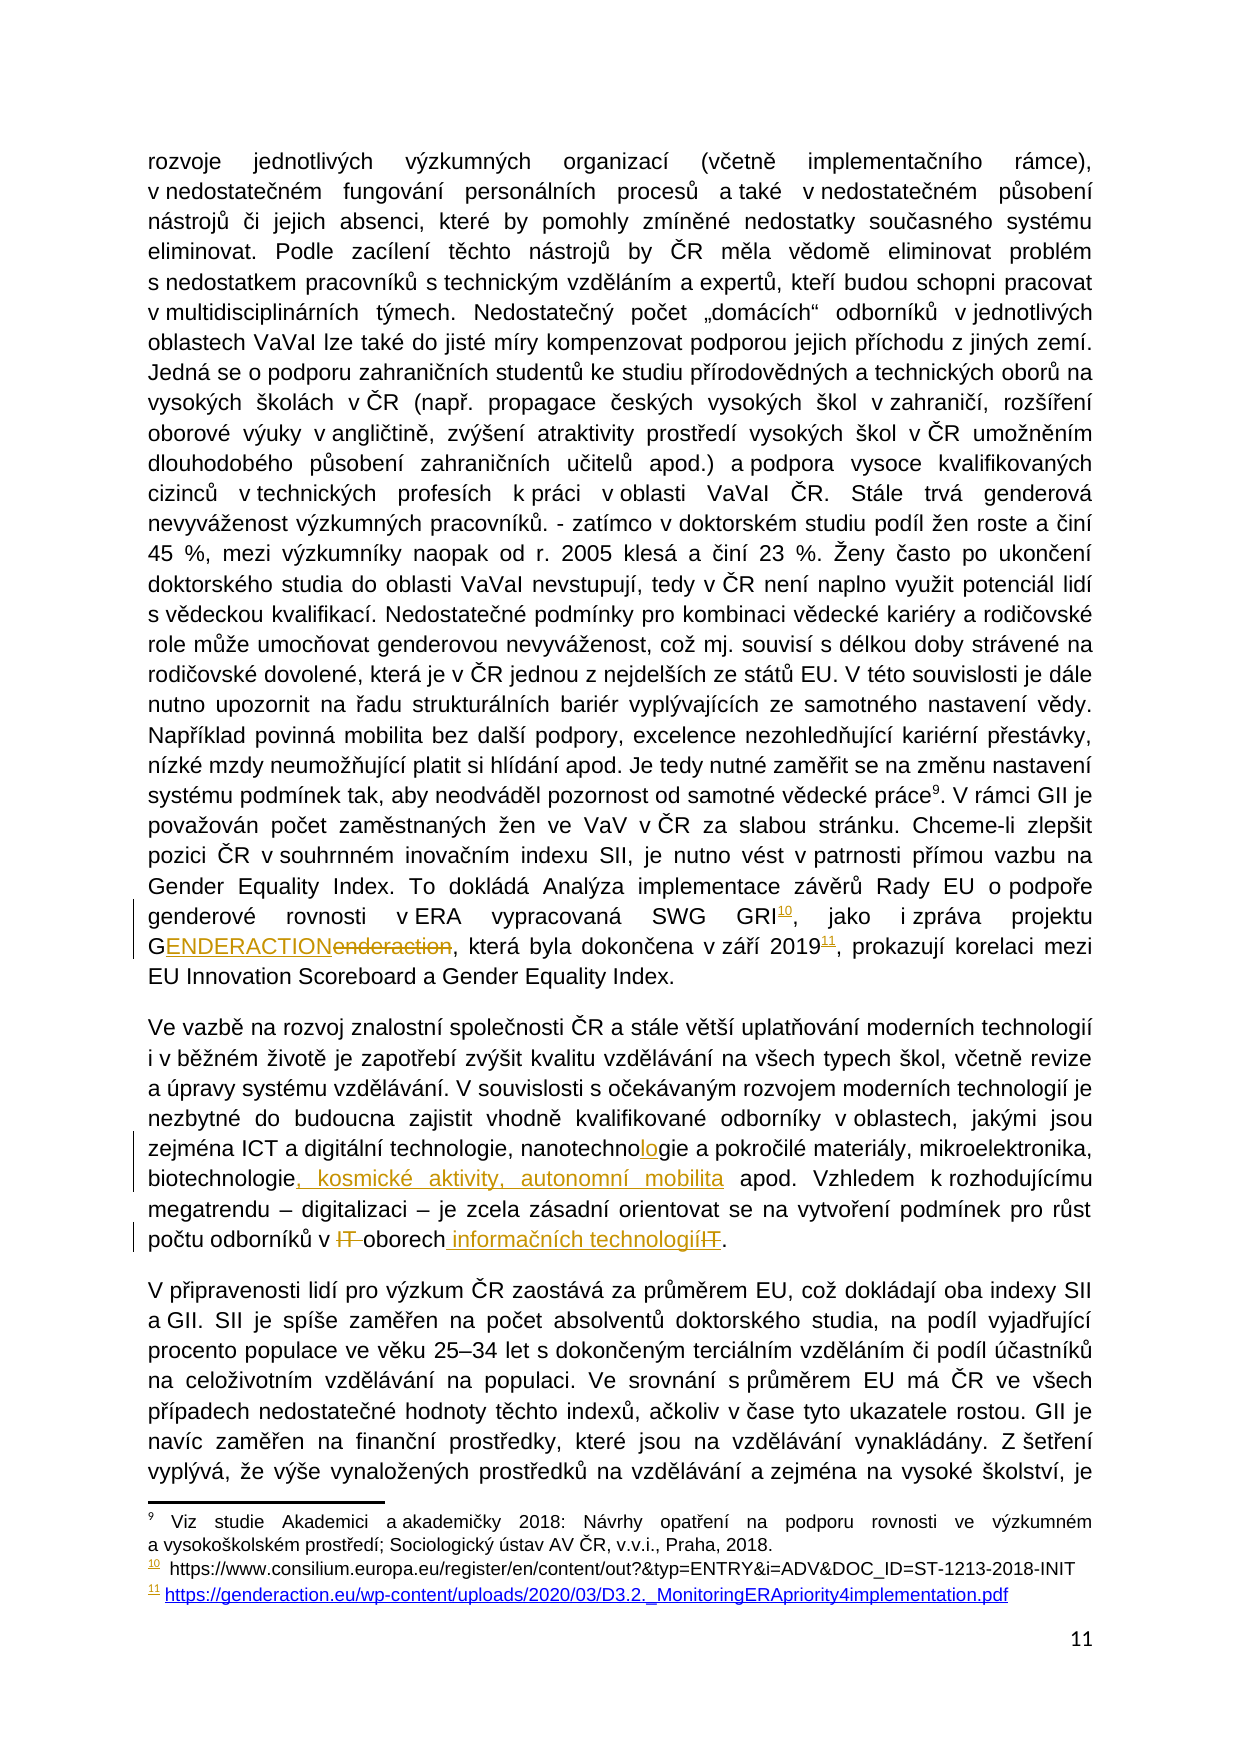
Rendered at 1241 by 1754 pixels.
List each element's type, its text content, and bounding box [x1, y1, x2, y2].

text Ve vazbě na rozvoj znalostní společnosti ČR a stále větší uplatňování moderních technologií i v běžném životě je zapotřebí zvýšit kvalitu vzdělávání na všech typech škol, včetně revize a úpravy systému vzdělávání. V souvislosti s očekávaným rozvojem moderních technologií je nezbytné do budoucna zajistit vhodně kvalifikované odborníky v oblastech, jakými jsou zejména ICT a digitální technologie, nanotechnogie a pokročilé materiály, mikroelektronika, biotechnologie apod. Vzhledem k rozhodujícímu megatrendu – digitalizaci – je zcela zásadní orientovat se na vytvoření podmínek pro růst počtu odborníků v oborech. [148, 1014, 1093, 1252]
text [148, 1277, 1093, 1484]
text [148, 148, 1093, 989]
